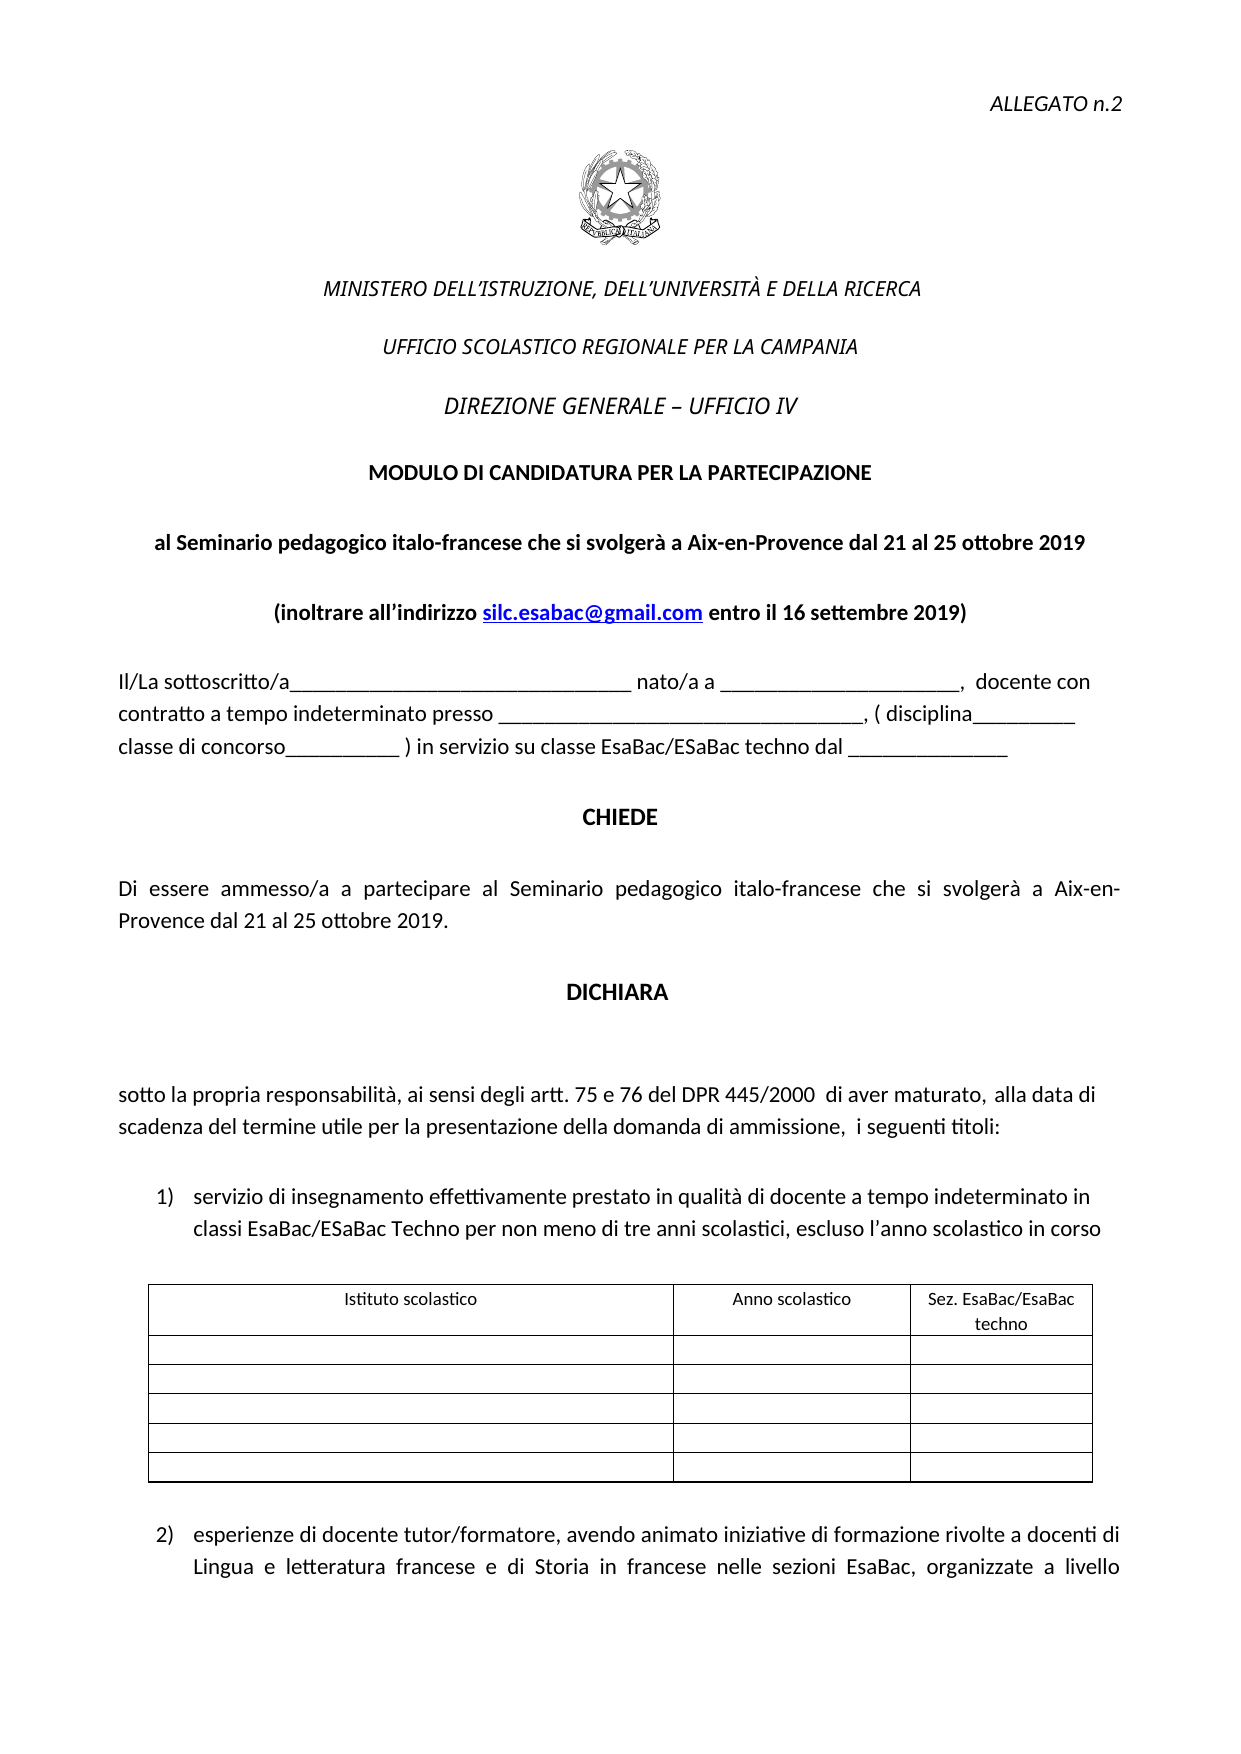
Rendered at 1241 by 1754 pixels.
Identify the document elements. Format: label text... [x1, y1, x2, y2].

table_cell [911, 1453, 1092, 1481]
table_cell [911, 1336, 1092, 1364]
table_header Anno scolastico [674, 1285, 910, 1335]
text Il/La sottoscritto/a______________________________ nato/a a _____________________, docente con contratto a tempo indeterminato presso ________________________________, ( disciplina_________ classe di concorso__________ ) in servizio su classe EsaBac/ESaBac techno dal ______________ [118, 667, 1122, 760]
list servizio di insegnamento effettivamente prestato in qualità di docente a tempo indeterminato in classi EsaBac/ESaBac Techno per non meno di tre anni scolastici, escluso l’anno scolastico in corso [156, 1182, 1122, 1242]
table_cell [149, 1453, 673, 1481]
table_cell [149, 1365, 673, 1393]
text ALLEGATO n.2 [118, 89, 1122, 117]
table_cell [149, 1336, 673, 1364]
table_cell [911, 1394, 1092, 1423]
text CHIEDE [118, 801, 1122, 832]
table_cell [149, 1394, 673, 1423]
text al Seminario pedagogico italo-francese che si svolgerà a Aix-en-Provence dal 21 al 25 ottobre 2019 [118, 528, 1122, 556]
table_cell [149, 1424, 673, 1452]
table_cell [674, 1394, 910, 1423]
text DICHIARA [118, 976, 1122, 1038]
table_cell [911, 1365, 1092, 1393]
table_header Istituto scolastico [149, 1285, 673, 1335]
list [156, 1520, 1122, 1580]
table_cell [674, 1365, 910, 1393]
table_cell [911, 1424, 1092, 1452]
table_cell [674, 1336, 910, 1364]
table_header Sez. EsaBac/EsaBac techno [911, 1285, 1092, 1335]
table_cell [674, 1424, 910, 1452]
text (inoltrare all’indirizzo silc.esabac@gmail.com entro il 16 settembre 2019) [118, 598, 1122, 626]
text MINISTERO DELL’ISTRUZIONE, DELL’UNIVERSITÀ E DELLA RICERCA [118, 274, 1122, 303]
text Di essere ammesso/a a partecipare al Seminario pedagogico italo-francese che si svolgerà a Aix-en-Provence dal 21 al 25 ottobre 2019. [118, 874, 1122, 934]
text sotto la propria responsabilità, ai sensi degli artt. 75 e 76 del DPR 445/2000 di aver maturato, alla data di scadenza del termine utile per la presentazione della domanda di ammissione, i seguenti titoli: [118, 1080, 1122, 1140]
subtitle DIREZIONE GENERALE – UFFICIO IV [118, 389, 1122, 421]
text MODULO DI CANDIDATURA PER LA PARTECIPAZIONE [118, 458, 1122, 486]
text UFFICIO SCOLASTICO REGIONALE PER LA CAMPANIA [118, 332, 1122, 360]
table_cell [674, 1453, 910, 1481]
